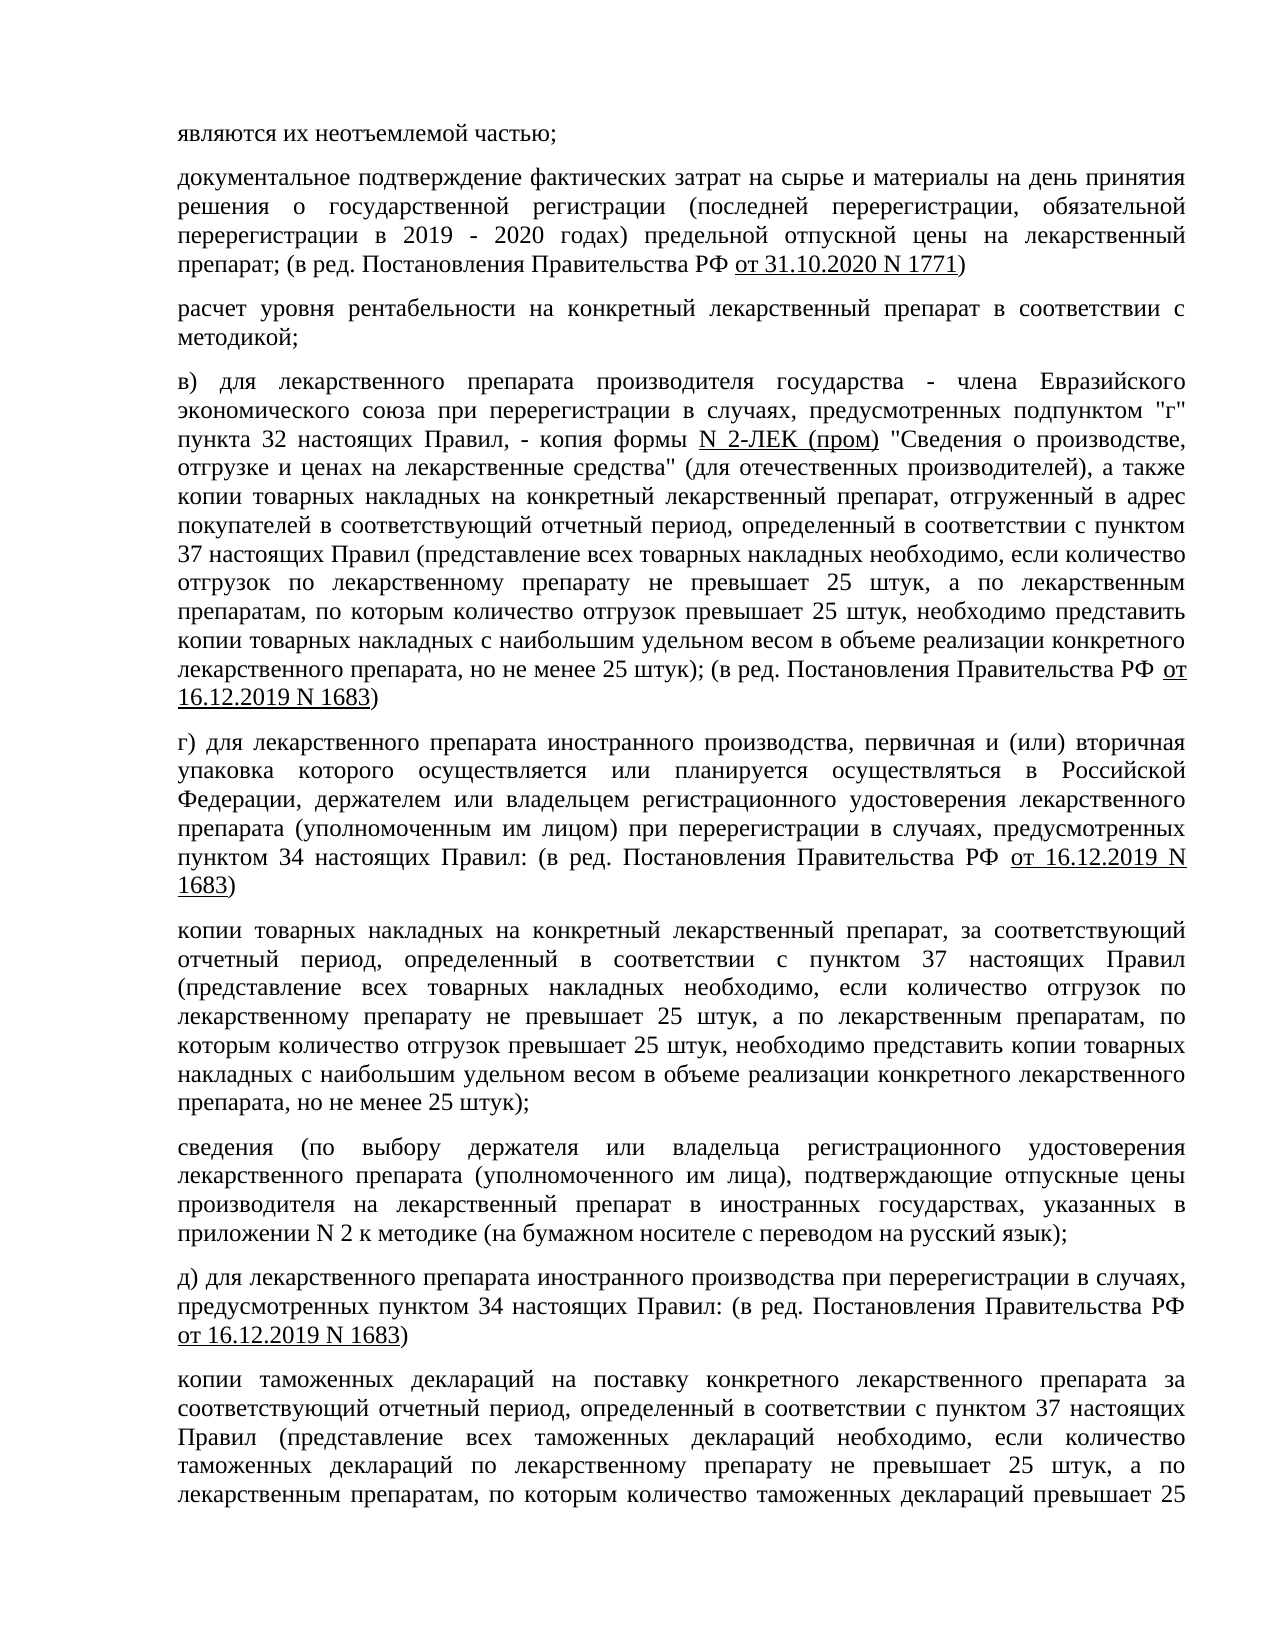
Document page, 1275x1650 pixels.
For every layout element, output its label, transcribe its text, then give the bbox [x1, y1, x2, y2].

text расчет уровня рентабельности на конкретный лекарственный препарат в соответствии с методикой; [177, 293, 1186, 351]
text г) для лекарственного препарата иностранного производства, первичная и (или) вторичная упаковка которого осуществляется или планируется осуществляться в Российской Федерации, держателем или владельцем регистрационного удостоверения лекарственного препарата (уполномоченным им лицом) при перерегистрации в случаях, предусмотренных пунктом 34 настоящих Правил: (в ред. Постановления Правительства РФ от 16.12.2019 N 1683) [177, 727, 1186, 899]
text д) для лекарственного препарата иностранного производства при перерегистрации в случаях, предусмотренных пунктом 34 настоящих Правил: (в ред. Постановления Правительства РФ от 16.12.2019 N 1683) [177, 1262, 1186, 1349]
text документальное подтверждение фактических затрат на сырье и материалы на день принятия решения о государственной регистрации (последней перерегистрации, обязательной перерегистрации в 2019 - 2020 годах) предельной отпускной цены на лекарственный препарат; (в ред. Постановления Правительства РФ от 31.10.2020 N 1771) [177, 162, 1186, 277]
text копии товарных накладных на конкретный лекарственный препарат, за соответствующий отчетный период, определенный в соответствии с пунктом 37 настоящих Правил (представление всех товарных накладных необходимо, если количество отгрузок по лекарственному препарату не превышает 25 штук, а по лекарственным препаратам, по которым количество отгрузок превышает 25 штук, необходимо представить копии товарных накладных с наибольшим удельном весом в объеме реализации конкретного лекарственного препарата, но не менее 25 штук); [177, 915, 1186, 1116]
text сведения (по выбору держателя или владельца регистрационного удостоверения лекарственного препарата (уполномоченного им лица), подтверждающие отпускные цены производителя на лекарственный препарат в иностранных государствах, указанных в приложении N 2 к методике (на бумажном носителе с переводом на русский язык); [177, 1132, 1186, 1247]
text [177, 1364, 1186, 1508]
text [177, 118, 1186, 147]
text в) для лекарственного препарата производителя государства - члена Евразийского экономического союза при перерегистрации в случаях, предусмотренных подпунктом "г" пункта 32 настоящих Правил, - копия формы N 2-ЛЕК (пром) "Сведения о производстве, отгрузке и ценах на лекарственные средства" (для отечественных производителей), а также копии товарных накладных на конкретный лекарственный препарат, отгруженный в адрес покупателей в соответствующий отчетный период, определенный в соответствии с пунктом 37 настоящих Правил (представление всех товарных накладных необходимо, если количество отгрузок по лекарственному препарату не превышает 25 штук, а по лекарственным препаратам, по которым количество отгрузок превышает 25 штук, необходимо представить копии товарных накладных с наибольшим удельном весом в объеме реализации конкретного лекарственного препарата, но не менее 25 штук); (в ред. Постановления Правительства РФ от 16.12.2019 N 1683) [177, 366, 1186, 711]
